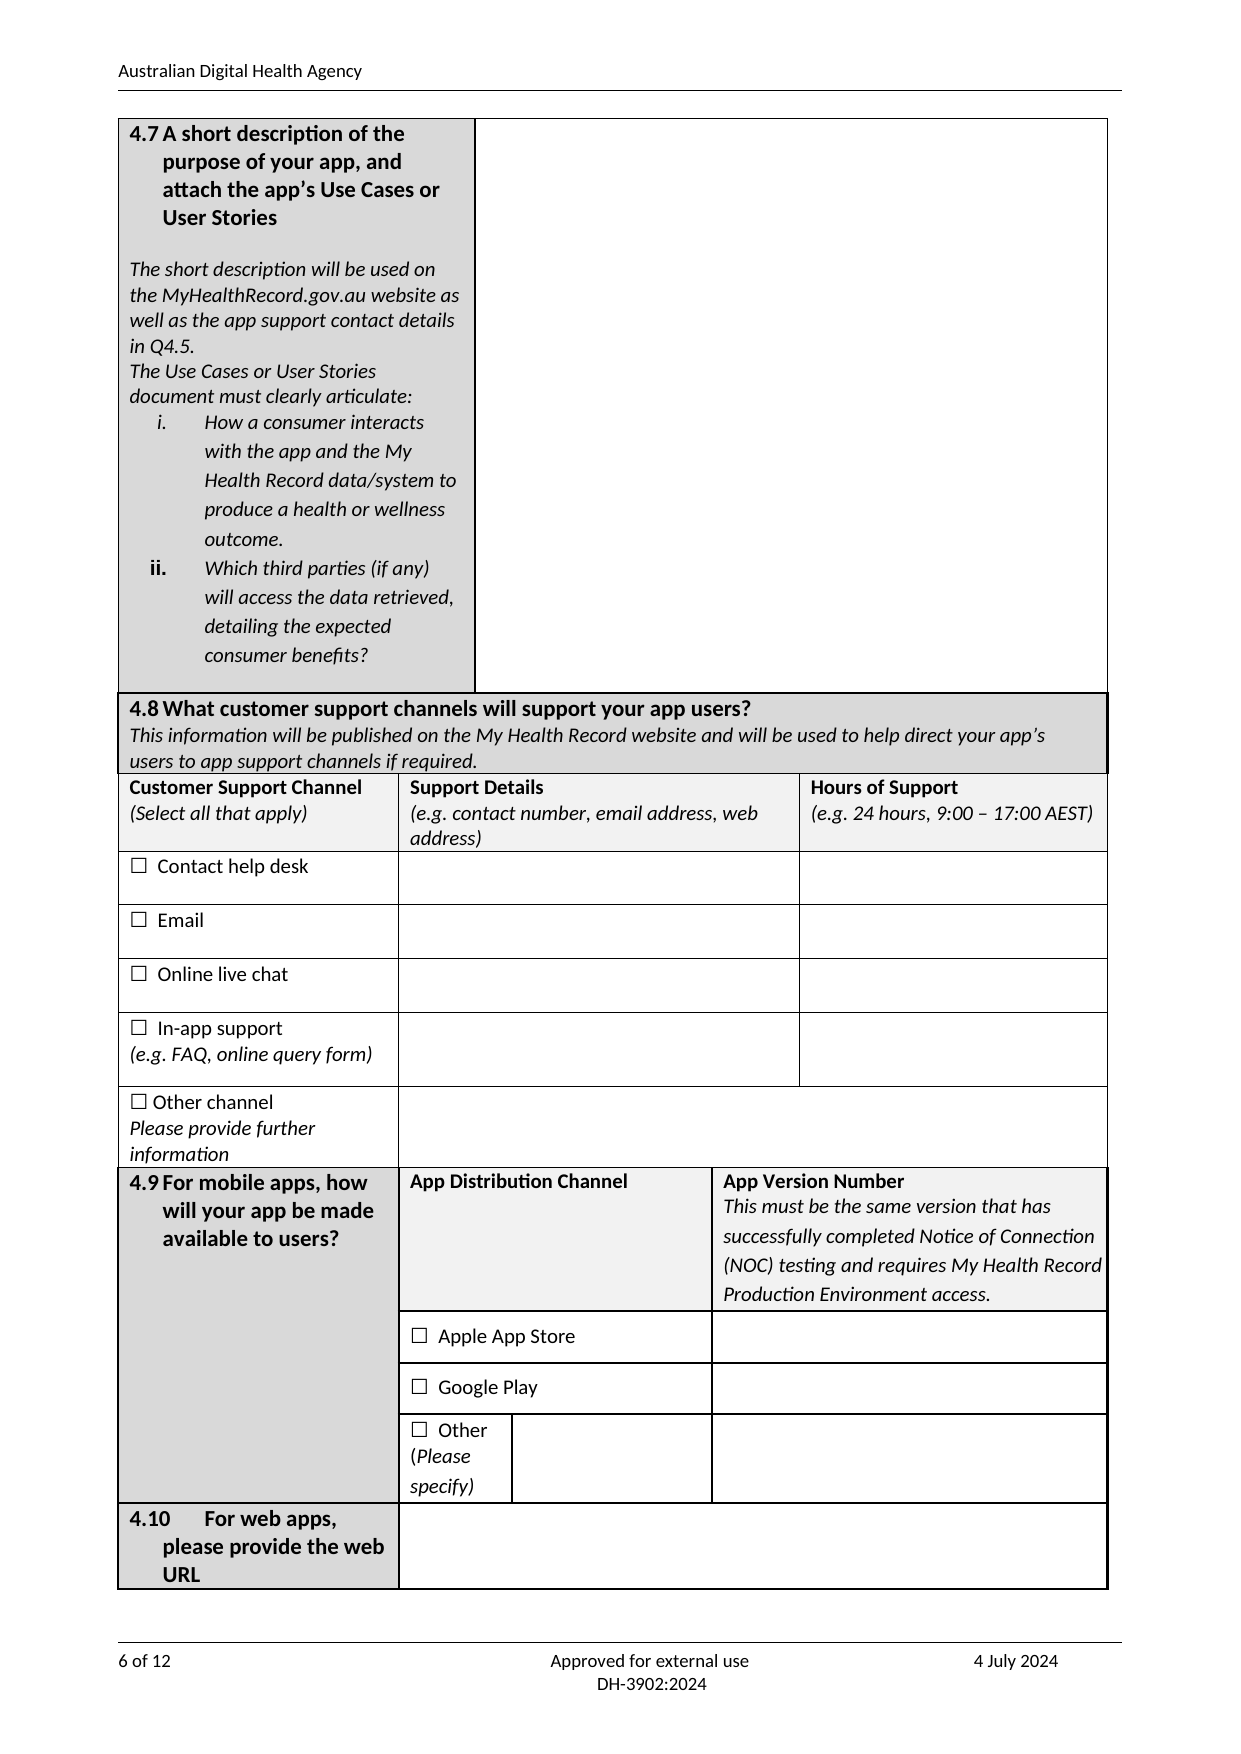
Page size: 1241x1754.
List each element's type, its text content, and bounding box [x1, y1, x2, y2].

table_cell Other channel Please provide further information [119, 1087, 398, 1167]
table_cell For web apps, please provide the web URL [119, 1504, 398, 1588]
table_cell [800, 959, 1107, 1012]
table_cell [713, 1415, 1106, 1502]
table_cell App Distribution Channel [400, 1168, 711, 1310]
table_cell For mobile apps, how will your app be made available to users? [119, 1168, 398, 1502]
table_cell Support Details (e.g. contact number, email address, web address) [399, 774, 799, 851]
table_cell [800, 1013, 1107, 1086]
table_cell A short description of the purpose of your app, and attach the app’s Use Cases or User Stories The short description will be used on the MyHealthRecord.gov.au website as well as the app support contact details in Q4.5. The Use Cases or User Stories document must clearly articulate: How a consumer interacts with the app and the My Health Record data/system to produce a health or wellness outcome. Which third parties (if any) will access the data retrieved, detailing the expected consumer benefits? [119, 119, 474, 692]
table_cell [399, 1013, 799, 1086]
table_cell [400, 1504, 1106, 1588]
table_cell [800, 852, 1107, 904]
table_cell [399, 852, 799, 904]
table_cell Customer Support Channel (Select all that apply) [119, 774, 398, 851]
table_cell [713, 1364, 1106, 1413]
table_cell [800, 905, 1107, 958]
table_cell [476, 119, 1107, 692]
table_cell [513, 1415, 711, 1502]
table_cell Email [119, 905, 398, 958]
table_cell What customer support channels will support your app users? This information will be published on the My Health Record website and will be used to help direct your app’s users to app support channels if required. [119, 694, 1106, 773]
table_cell Hours of Support (e.g. 24 hours, 9:00 – 17:00 AEST) [800, 774, 1107, 851]
table_cell Contact help desk [119, 852, 398, 904]
table_cell Google Play [400, 1364, 711, 1413]
table_cell In-app support (e.g. FAQ, online query form) [119, 1013, 398, 1086]
table_cell Online live chat [119, 959, 398, 1012]
table_cell [399, 1087, 1107, 1167]
table_cell [713, 1312, 1106, 1362]
table_cell App Version Number This must be the same version that has successfully completed Notice of Connection (NOC) testing and requires My Health Record Production Environment access. [713, 1168, 1106, 1310]
table_cell [399, 959, 799, 1012]
table_cell Other (Please specify) [400, 1415, 511, 1502]
table_cell [399, 905, 799, 958]
table_cell Apple App Store [400, 1312, 711, 1362]
